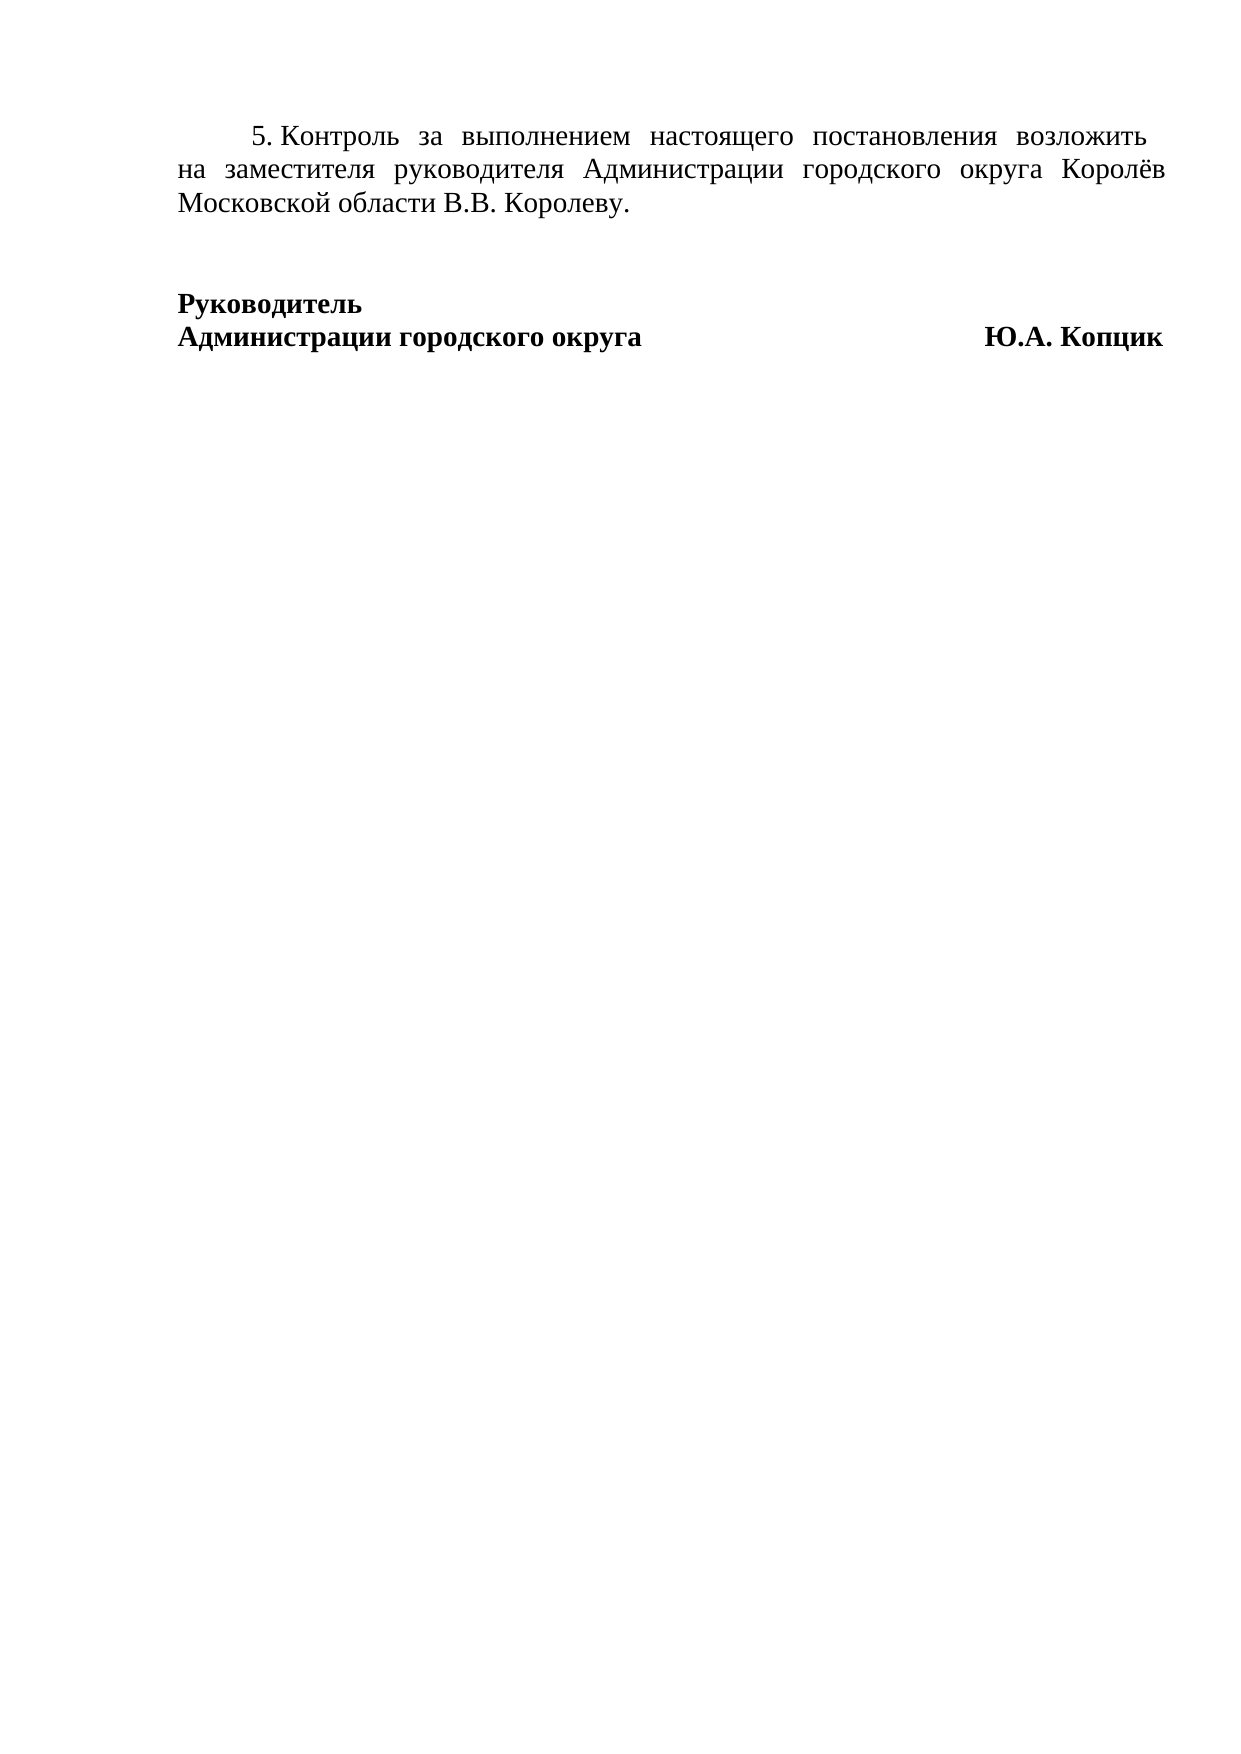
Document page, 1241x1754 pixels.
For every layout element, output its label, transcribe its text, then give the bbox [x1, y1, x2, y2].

text 5. Контроль за выполнением настоящего постановления возложить на заместителя руководителя Администрации городского округа Королёв Московской области В.В. Королеву. [177, 118, 1166, 219]
text Администрации городского округа Ю.А. Копцик [177, 319, 1166, 353]
text Руководитель [177, 286, 1166, 319]
